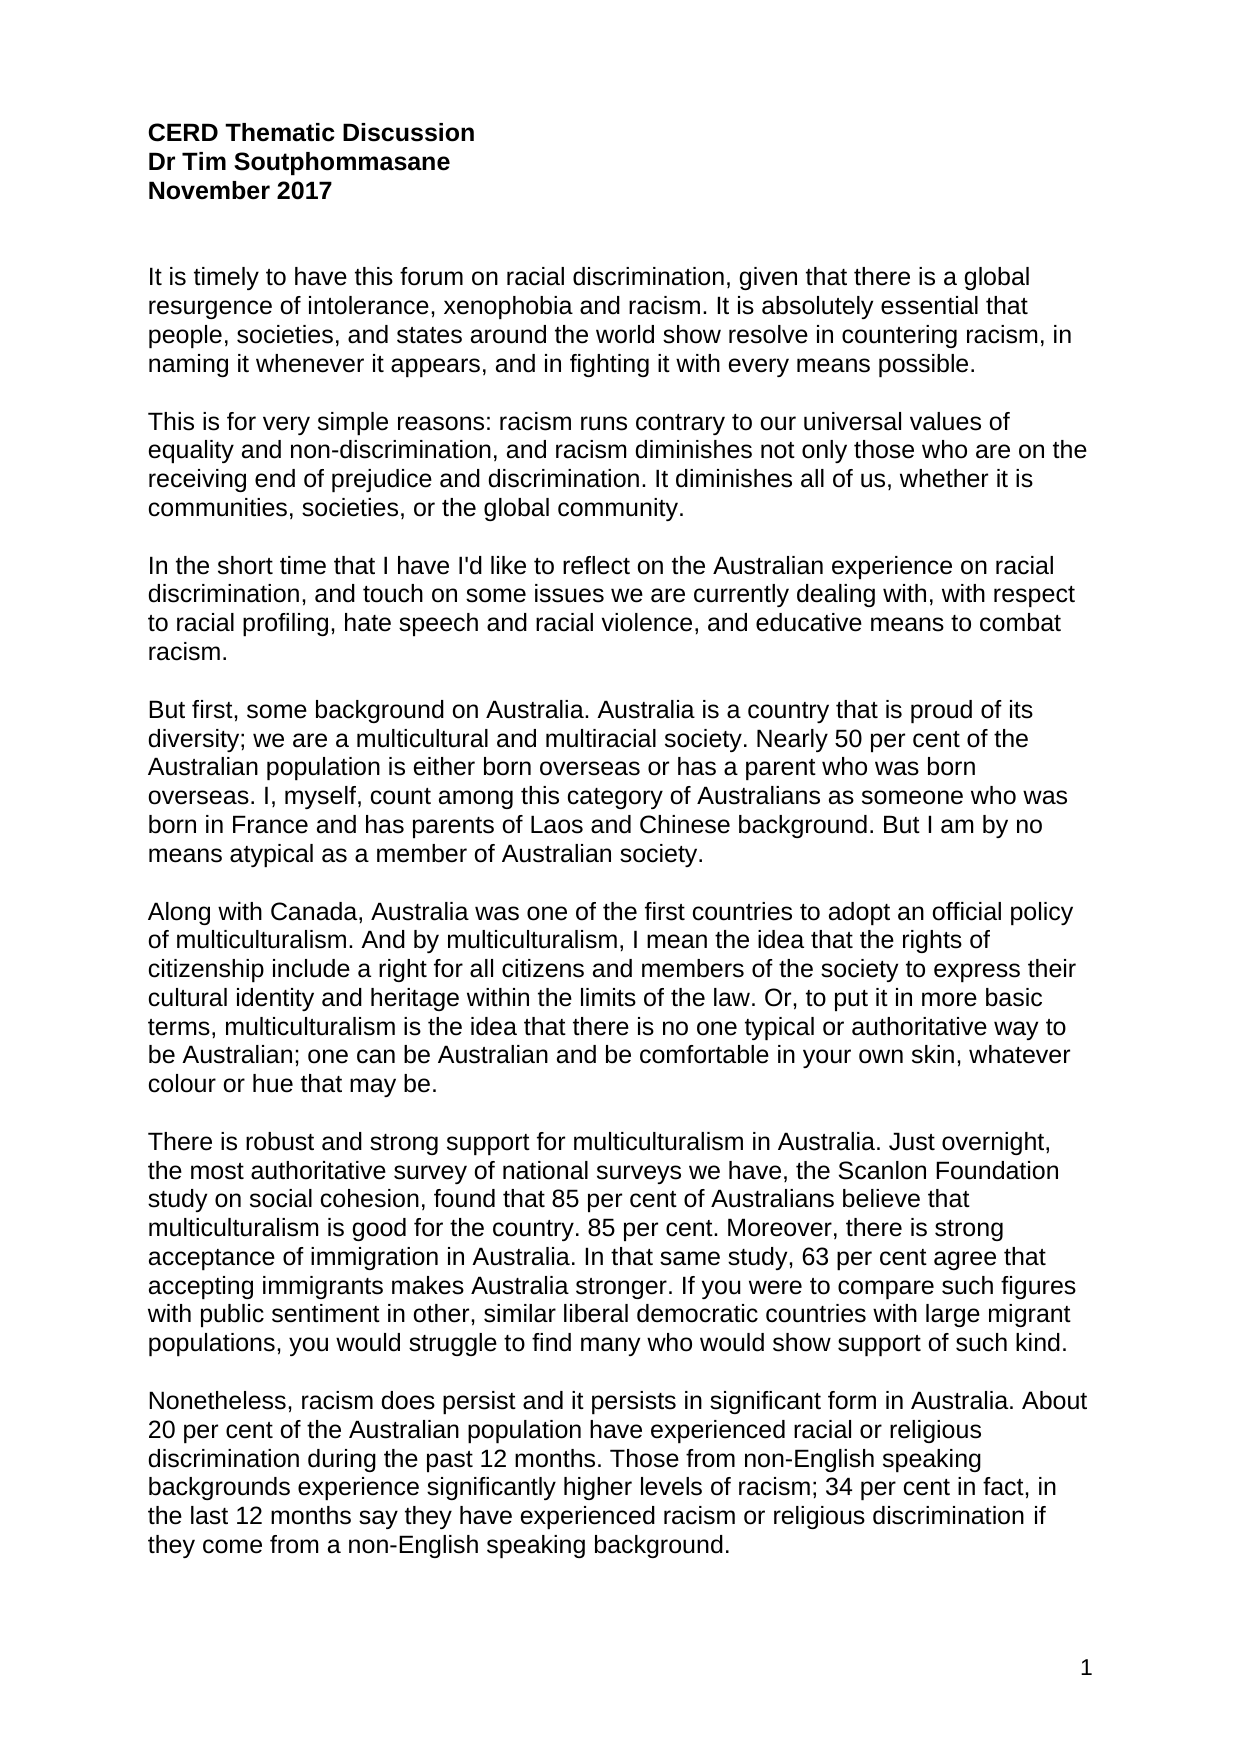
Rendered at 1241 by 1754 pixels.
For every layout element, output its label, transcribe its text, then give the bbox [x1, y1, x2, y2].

text This is for very simple reasons: racism runs contrary to our universal values of equality and non-discrimination, and racism diminishes not only those who are on the receiving end of prejudice and discrimination. It diminishes all of us, whether it is communities, societies, or the global community. [148, 406, 1092, 521]
text Along with Canada, Australia was one of the first countries to adopt an official policy of multiculturalism. And by multiculturalism, I mean the idea that the rights of citizenship include a right for all citizens and members of the society to express their cultural identity and heritage within the limits of the law. Or, to put it in more basic terms, multiculturalism is the idea that there is no one typical or authoritative way to be Australian; one can be Australian and be comfortable in your own skin, whatever colour or hue that may be. [148, 896, 1092, 1098]
text It is timely to have this forum on racial discrimination, given that there is a global resurgence of intolerance, xenophobia and racism. It is absolutely essential that people, societies, and states around the world show resolve in countering racism, in naming it whenever it appears, and in fighting it with every means possible. [148, 262, 1092, 377]
text In the short time that I have I'd like to reflect on the Australian experience on racial discrimination, and touch on some issues we are currently dealing with, with respect to racial profiling, hate speech and racial violence, and educative means to combat racism. [148, 551, 1092, 666]
text CERD Thematic Discussion Dr Tim Soutphommasane November 2017 [148, 118, 1092, 233]
text But first, some background on Australia. Australia is a country that is proud of its diversity; we are a multicultural and multiracial society. Nearly 50 per cent of the Australian population is either born overseas or has a parent who was born overseas. I, myself, count among this category of Australians as someone who was born in France and has parents of Laos and Chinese background. But I am by no means atypical as a member of Australian society. [148, 695, 1092, 867]
text Nonetheless, racism does persist and it persists in significant form in Australia. About 20 per cent of the Australian population have experienced racial or religious discrimination during the past 12 months. Those from non-English speaking backgrounds experience significantly higher levels of racism; 34 per cent in fact, in the last 12 months say they have experienced racism or religious discrimination if they come from a non-English speaking background. [148, 1386, 1092, 1558]
text There is robust and strong support for multiculturalism in Australia. Just overnight, the most authoritative survey of national surveys we have, the Scanlon Foundation study on social cohesion, found that 85 per cent of Australians believe that multiculturalism is good for the country. 85 per cent. Moreover, there is strong acceptance of immigration in Australia. In that same study, 63 per cent agree that accepting immigrants makes Australia stronger. If you were to compare such figures with public sentiment in other, similar liberal democratic countries with large migrant populations, you would struggle to find many who would show support of such kind. [148, 1127, 1092, 1357]
